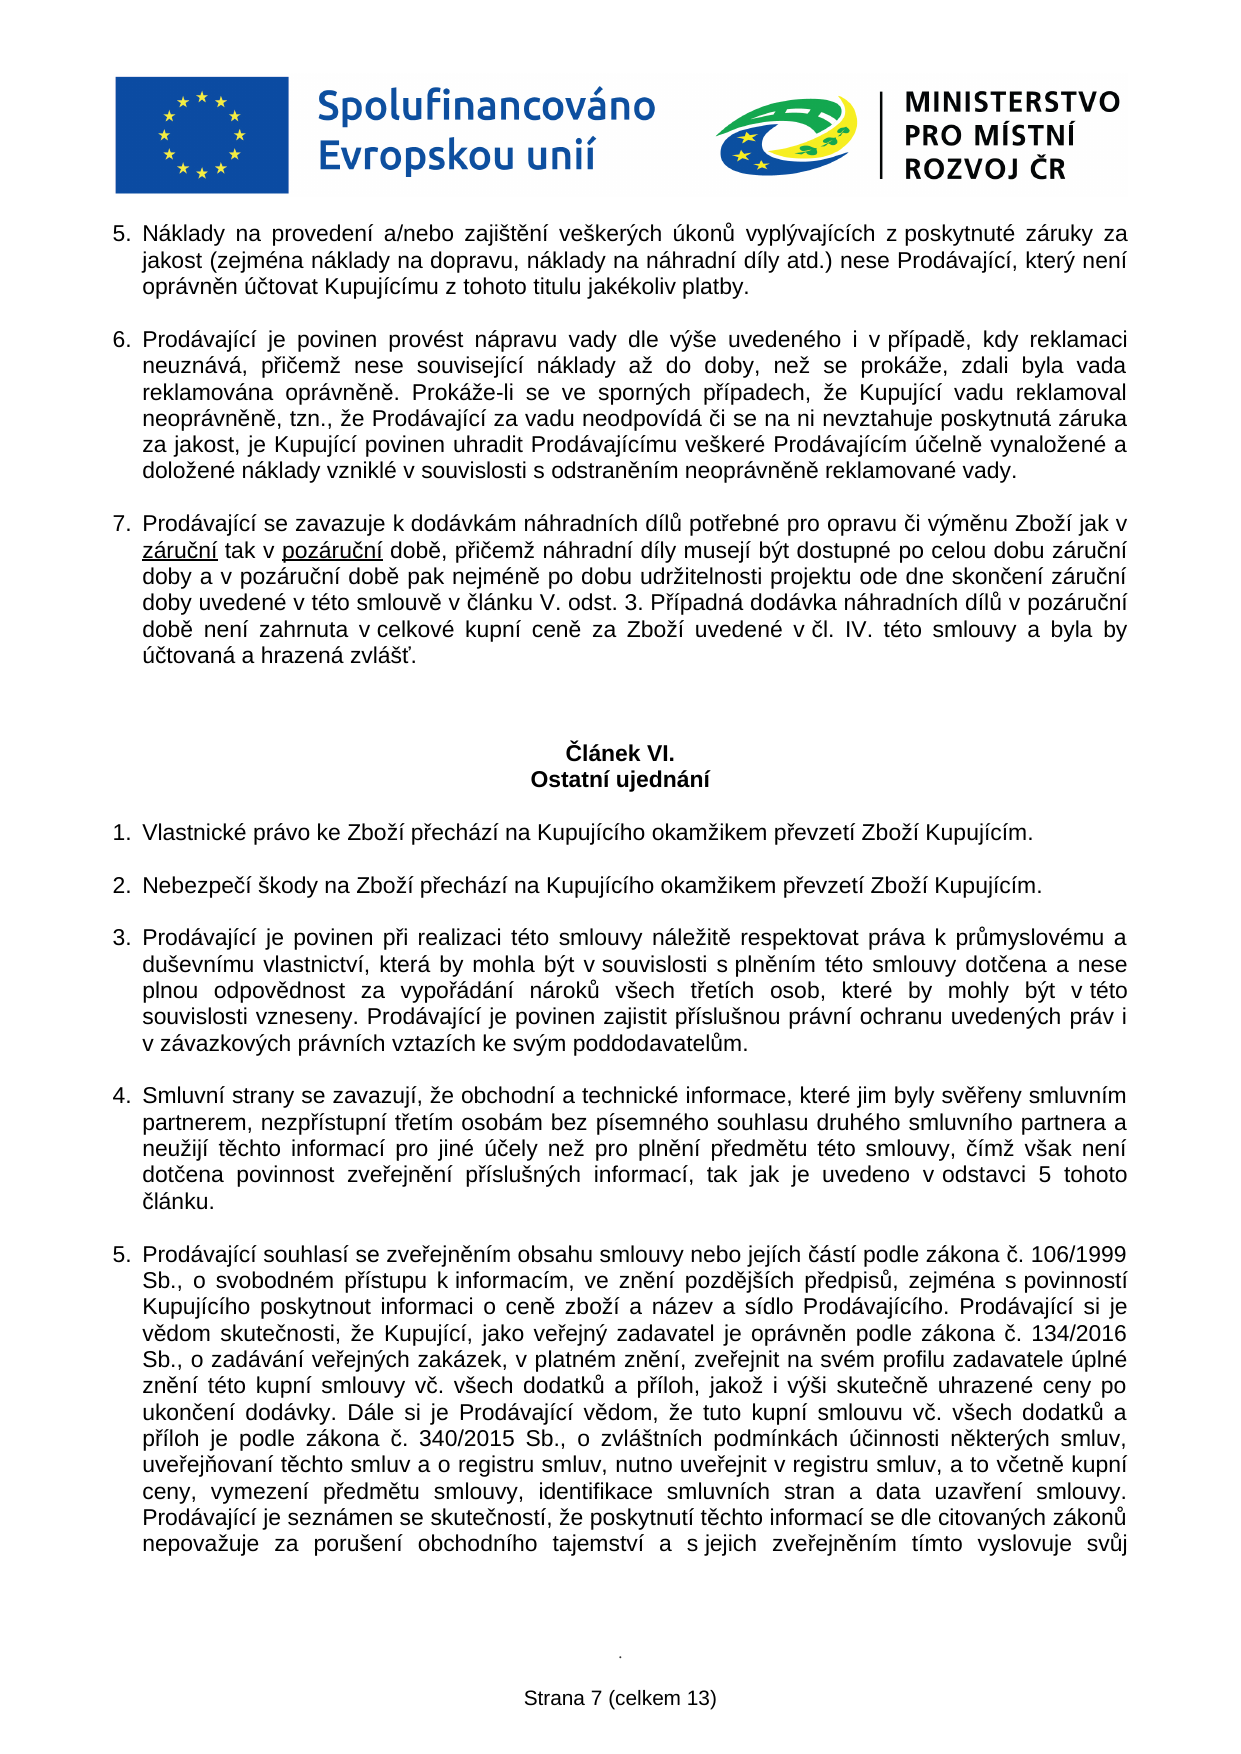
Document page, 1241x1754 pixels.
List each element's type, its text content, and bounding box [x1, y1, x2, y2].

list Prodávající je povinen při realizaci této smlouvy náležitě respektovat práva k průmyslovému a duševnímu vlastnictví, která by mohla být v souvislosti s plněním této smlouvy dotčena a nese plnou odpovědnost za vypořádání nároků všech třetích osob, které by mohly být v této souvislosti vzneseny. Prodávající je povinen zajistit příslušnou právní ochranu uvedených práv i v závazkových právních vztazích ke svým poddodavatelům. [112, 924, 1128, 1056]
text Ostatní ujednání [112, 766, 1128, 792]
list Náklady na provedení a/nebo zajištění veškerých úkonů vyplývajících z poskytnuté záruky za jakost (zejména náklady na dopravu, náklady na náhradní díly atd.) nese Prodávající, který není oprávněn účtovat Kupujícímu z tohoto titulu jakékoliv platby. [112, 220, 1128, 299]
list Vlastnické právo ke Zboží přechází na Kupujícího okamžikem převzetí Zboží Kupujícím. [112, 819, 1128, 845]
list Nebezpečí škody na Zboží přechází na Kupujícího okamžikem převzetí Zboží Kupujícím. [112, 872, 1128, 898]
list Prodávající je povinen provést nápravu vady dle výše uvedeného i v případě, kdy reklamaci neuznává, přičemž nese související náklady až do doby, než se prokáže, zdali byla vada reklamována oprávněně. Prokáže-li se ve sporných případech, že Kupující vadu reklamoval neoprávněně, tzn., že Prodávající za vadu neodpovídá či se na ni nevztahuje poskytnutá záruka za jakost, je Kupující povinen uhradit Prodávajícímu veškeré Prodávajícím účelně vynaložené a doložené náklady vzniklé v souvislosti s odstraněním neoprávněně reklamované vady. [112, 326, 1128, 484]
text Článek VI. [112, 740, 1128, 766]
picture [112, 73, 1128, 197]
list Smluvní strany se zavazují, že obchodní a technické informace, které jim byly svěřeny smluvním partnerem, nezpřístupní třetím osobám bez písemného souhlasu druhého smluvního partnera a neužijí těchto informací pro jiné účely než pro plnění předmětu této smlouvy, čímž však není dotčena povinnost zveřejnění příslušných informací, tak jak je uvedeno v odstavci 5 tohoto článku. [112, 1082, 1128, 1214]
list Prodávající se zavazuje k dodávkám náhradních dílů potřebné pro opravu či výměnu Zboží jak v záruční tak v pozáruční době, přičemž náhradní díly musejí být dostupné po celou dobu záruční doby a v pozáruční době pak nejméně po dobu udržitelnosti projektu ode dne skončení záruční doby uvedené v této smlouvě v článku V. odst. 3. Případná dodávka náhradních dílů v pozáruční době není zahrnuta v celkové kupní ceně za Zboží uvedené v čl. IV. této smlouvy a byla by účtovaná a hrazená zvlášť. [112, 510, 1128, 668]
